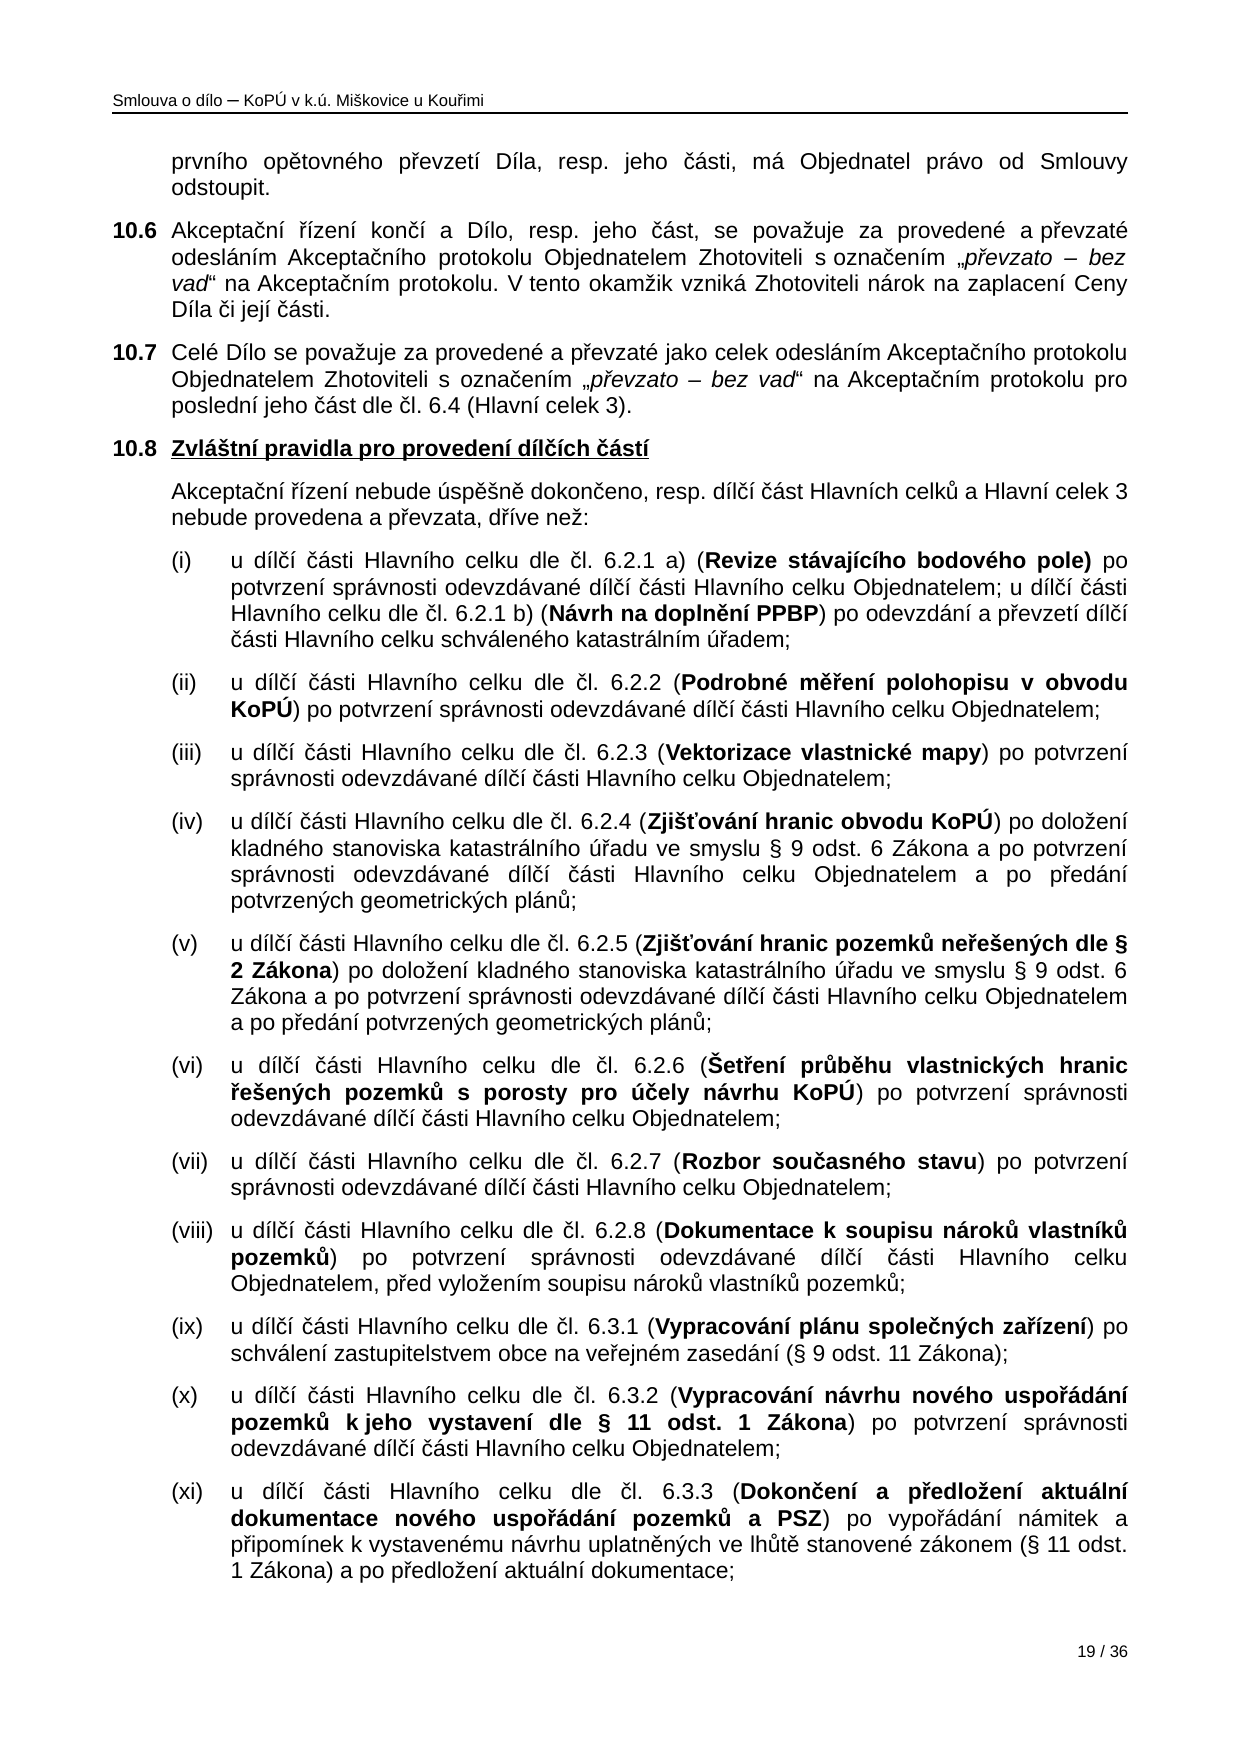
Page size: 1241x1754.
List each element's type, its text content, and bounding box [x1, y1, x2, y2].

list u dílčí části Hlavního celku dle čl. 6.2.3 (Vektorizace vlastnické mapy) po potvrzení správnosti odevzdávané dílčí části Hlavního celku Objednatelem; [171, 739, 1128, 791]
text Zvláštní pravidla pro provedení dílčích částí [112, 435, 1128, 461]
list u dílčí části Hlavního celku dle čl. 6.2.8 (Dokumentace k soupisu nároků vlastníků pozemků) po potvrzení správnosti odevzdávané dílčí části Hlavního celku Objednatelem, před vyložením soupisu nároků vlastníků pozemků; [171, 1217, 1128, 1296]
list u dílčí části Hlavního celku dle čl. 6.2.5 (Zjišťování hranic pozemků neřešených dle § 2 Zákona) po doložení kladného stanoviska katastrálního úřadu ve smyslu § 9 odst. 6 Zákona a po potvrzení správnosti odevzdávané dílčí části Hlavního celku Objednatelem a po předání potvrzených geometrických plánů; [171, 930, 1128, 1036]
text Celé Dílo se považuje za provedené a převzaté jako celek odesláním Akceptačního protokolu Objednatelem Zhotoviteli s označením „převzato – bez vad“ na Akceptačním protokolu pro poslední jeho část dle čl. 6.4 (Hlavní celek 3). [112, 339, 1128, 418]
list u dílčí části Hlavního celku dle čl. 6.2.7 (Rozbor současného stavu) po potvrzení správnosti odevzdávané dílčí části Hlavního celku Objednatelem; [171, 1148, 1128, 1201]
list u dílčí části Hlavního celku dle čl. 6.2.6 (Šetření průběhu vlastnických hranic řešených pozemků s porosty pro účely návrhu KoPÚ) po potvrzení správnosti odevzdávané dílčí části Hlavního celku Objednatelem; [171, 1052, 1128, 1131]
list u dílčí části Hlavního celku dle čl. 6.3.3 (Dokončení a předložení aktuální dokumentace nového uspořádání pozemků a PSZ) po vypořádání námitek a připomínek k vystavenému návrhu uplatněných ve lhůtě stanovené zákonem (§ 11 odst. 1 Zákona) a po předložení aktuální dokumentace; [171, 1478, 1128, 1584]
text Akceptační řízení končí a Dílo, resp. jeho část, se považuje za provedené a převzaté odesláním Akceptačního protokolu Objednatelem Zhotoviteli s označením „převzato – bez vad“ na Akceptačním protokolu. V tento okamžik vzniká Zhotoviteli nárok na zaplacení Ceny Díla či její části. [112, 217, 1128, 322]
list u dílčí části Hlavního celku dle čl. 6.2.1 a) (Revize stávajícího bodového pole) po potvrzení správnosti odevzdávané dílčí části Hlavního celku Objednatelem; u dílčí části Hlavního celku dle čl. 6.2.1 b) (Návrh na doplnění PPBP) po odevzdání a převzetí dílčí části Hlavního celku schváleného katastrálním úřadem; [171, 547, 1128, 653]
list u dílčí části Hlavního celku dle čl. 6.3.1 (Vypracování plánu společných zařízení) po schválení zastupitelstvem obce na veřejném zasedání (§ 9 odst. 11 Zákona); [171, 1313, 1128, 1366]
list Akceptační řízení nebude úspěšně dokončeno, resp. dílčí část Hlavních celků a Hlavní celek 3 nebude provedena a převzata, dříve než: [171, 478, 1128, 531]
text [112, 148, 1128, 200]
list u dílčí části Hlavního celku dle čl. 6.2.4 (Zjišťování hranic obvodu KoPÚ) po doložení kladného stanoviska katastrálního úřadu ve smyslu § 9 odst. 6 Zákona a po potvrzení správnosti odevzdávané dílčí části Hlavního celku Objednatelem a po předání potvrzených geometrických plánů; [171, 808, 1128, 913]
list u dílčí části Hlavního celku dle čl. 6.2.2 (Podrobné měření polohopisu v obvodu KoPÚ) po potvrzení správnosti odevzdávané dílčí části Hlavního celku Objednatelem; [171, 669, 1128, 722]
list u dílčí části Hlavního celku dle čl. 6.3.2 (Vypracování návrhu nového uspořádání pozemků k jeho vystavení dle § 11 odst. 1 Zákona) po potvrzení správnosti odevzdávané dílčí části Hlavního celku Objednatelem; [171, 1382, 1128, 1462]
